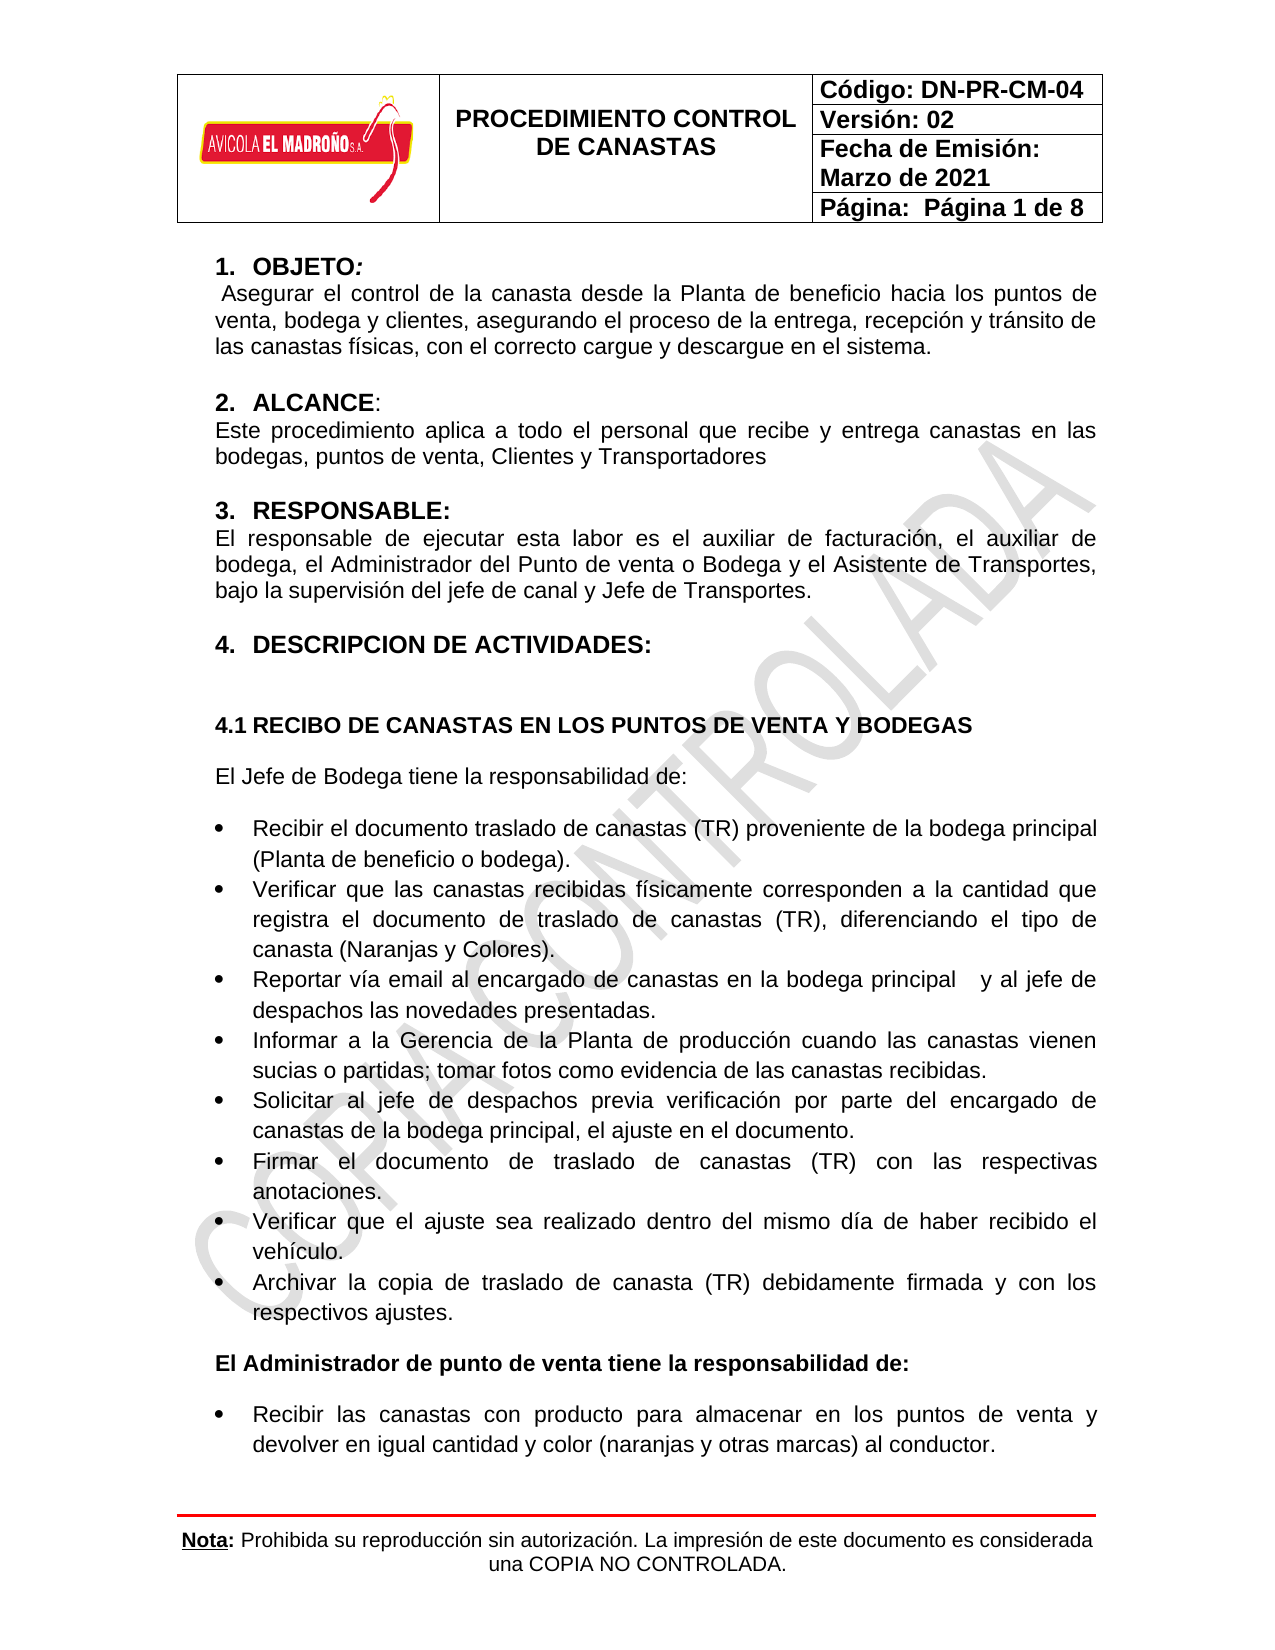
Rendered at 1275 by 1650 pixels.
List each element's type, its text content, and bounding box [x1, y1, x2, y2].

list RECIBO DE CANASTAS EN LOS PUNTOS DE VENTA Y BODEGAS [215, 712, 1098, 738]
text Este procedimiento aplica a todo el personal que recibe y entrega canastas en las bodegas, puntos de venta, Clientes y Transportadores [215, 417, 1098, 469]
list Verificar que las canastas recibidas físicamente corresponden a la cantidad que registra el documento de traslado de canastas (TR), diferenciando el tipo de canasta (Naranjas y Colores). [215, 876, 1098, 962]
text El responsable de ejecutar esta labor es el auxiliar de facturación, el auxiliar de bodega, el Administrador del Punto de venta o Bodega y el Asistente de Transportes, bajo la supervisión del jefe de canal y Jefe de Transportes. [215, 525, 1098, 604]
list Solicitar al jefe de despachos previa verificación por parte del encargado de canastas de la bodega principal, el ajuste en el documento. [215, 1087, 1098, 1144]
text Asegurar el control de la canasta desde la Planta de beneficio hacia los puntos de venta, bodega y clientes, asegurando el proceso de la entrega, recepción y tránsito de las canastas físicas, con el correcto cargue y descargue en el sistema. [215, 280, 1098, 359]
picture [195, 93, 414, 203]
list ALCANCE: [215, 388, 1098, 417]
text El Jefe de Bodega tiene la responsabilidad de: [215, 763, 1098, 789]
list Informar a la Gerencia de la Planta de producción cuando las canastas vienen sucias o partidas; tomar fotos como evidencia de las canastas recibidas. [215, 1027, 1098, 1083]
list DESCRIPCION DE ACTIVIDADES: [215, 630, 1098, 659]
list Firmar el documento de traslado de canastas (TR) con las respectivas anotaciones. [215, 1148, 1098, 1204]
list Recibir las canastas con producto para almacenar en los puntos de venta y devolver en igual cantidad y color (naranjas y otras marcas) al conductor. [215, 1401, 1098, 1457]
list RESPONSABLE: [215, 496, 1098, 525]
list Verificar que el ajuste sea realizado dentro del mismo día de haber recibido el vehículo. [215, 1208, 1098, 1264]
list Recibir el documento traslado de canastas (TR) proveniente de la bodega principal (Planta de beneficio o bodega). [215, 815, 1098, 872]
list Reportar vía email al encargado de canastas en la bodega principal y al jefe de despachos las novedades presentadas. [215, 966, 1098, 1023]
list OBJETO: [215, 252, 1098, 280]
text El Administrador de punto de venta tiene la responsabilidad de: [215, 1350, 1098, 1376]
list Archivar la copia de traslado de canasta (TR) debidamente firmada y con los respectivos ajustes. [215, 1268, 1098, 1325]
